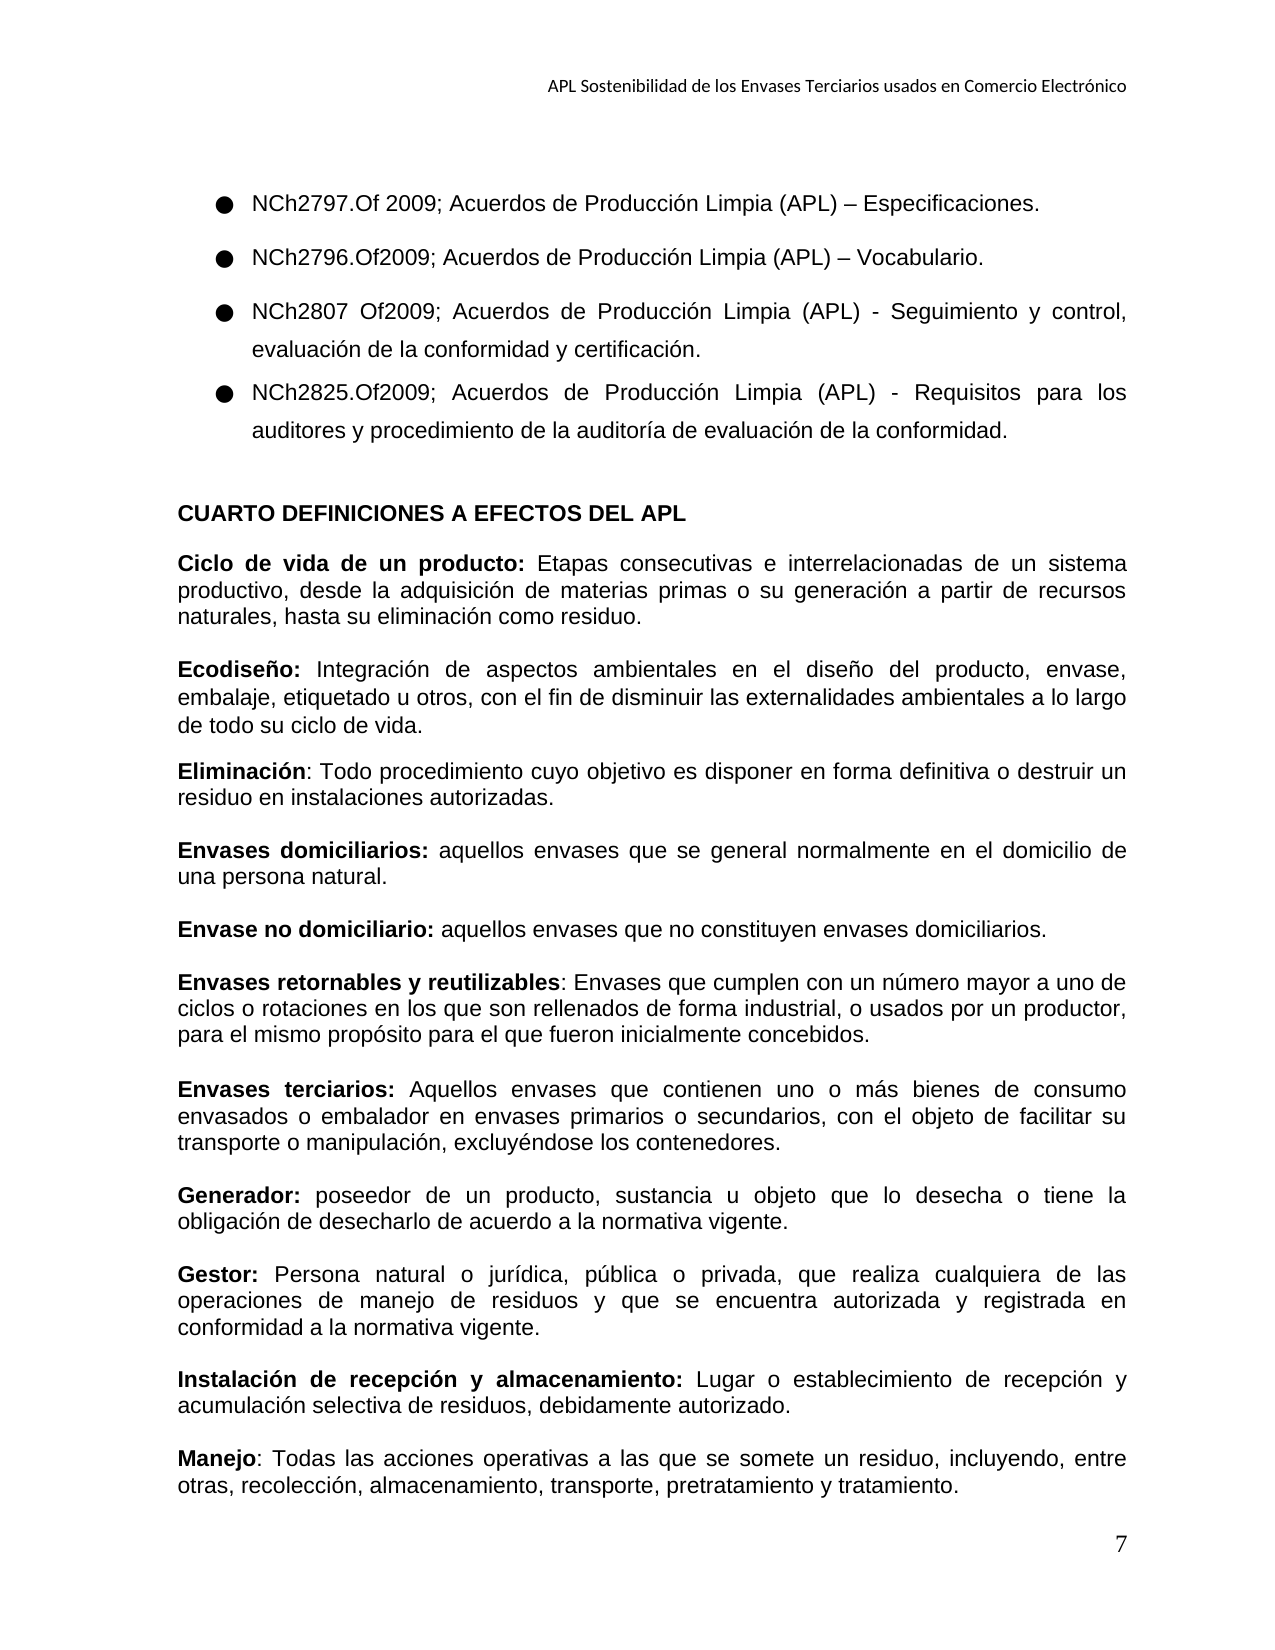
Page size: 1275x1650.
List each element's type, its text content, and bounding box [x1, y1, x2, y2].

text Eliminación: Todo procedimiento cuyo objetivo es disponer en forma definitiva o destruir un residuo en instalaciones autorizadas. [177, 758, 1127, 810]
text Generador: poseedor de un producto, sustancia u objeto que lo desecha o tiene la obligación de desecharlo de acuerdo a la normativa vigente. [177, 1182, 1127, 1234]
list NCh2825.Of2009; Acuerdos de Producción Limpia (APL) - Requisitos para los auditores y procedimiento de la auditoría de evaluación de la conformidad. [214, 366, 1127, 443]
text Envases domiciliarios: aquellos envases que se general normalmente en el domicilio de una persona natural. [177, 837, 1127, 889]
text CUARTO DEFINICIONES A EFECTOS DEL APL [177, 500, 1127, 526]
list NCh2797.Of 2009; Acuerdos de Producción Limpia (APL) – Especificaciones. [214, 177, 1127, 224]
text Instalación de recepción y almacenamiento: Lugar o establecimiento de recepción y acumulación selectiva de residuos, debidamente autorizado. [177, 1366, 1127, 1419]
text Envase no domiciliario: aquellos envases que no constituyen envases domiciliarios. [177, 916, 1127, 942]
text Envases terciarios: Aquellos envases que contienen uno o más bienes de consumo envasados o embalador en envases primarios o secundarios, con el objeto de facilitar su transporte o manipulación, excluyéndose los contenedores. [177, 1076, 1127, 1155]
text Ciclo de vida de un producto: Etapas consecutivas e interrelacionadas de un sistema productivo, desde la adquisición de materias primas o su generación a partir de recursos naturales, hasta su eliminación como residuo. [177, 550, 1127, 629]
text Gestor: Persona natural o jurídica, pública o privada, que realiza cualquiera de las operaciones de manejo de residuos y que se encuentra autorizada y registrada en conformidad a la normativa vigente. [177, 1261, 1127, 1340]
text Manejo: Todas las acciones operativas a las que se somete un residuo, incluyendo, entre otras, recolección, almacenamiento, transporte, pretratamiento y tratamiento. [177, 1445, 1127, 1498]
text Envases retornables y reutilizables: Envases que cumplen con un número mayor a uno de ciclos o rotaciones en los que son rellenados de forma industrial, o usados por un productor, para el mismo propósito para el que fueron inicialmente concebidos. [177, 968, 1127, 1047]
list NCh2807 Of2009; Acuerdos de Producción Limpia (APL) - Seguimiento y control, evaluación de la conformidad y certificación. [214, 285, 1127, 362]
text Ecodiseño: Integración de aspectos ambientales en el diseño del producto, envase, embalaje, etiquetado u otros, con el fin de disminuir las externalidades ambientales a lo largo de todo su ciclo de vida. [177, 656, 1127, 739]
list NCh2796.Of2009; Acuerdos de Producción Limpia (APL) – Vocabulario. [214, 231, 1127, 278]
